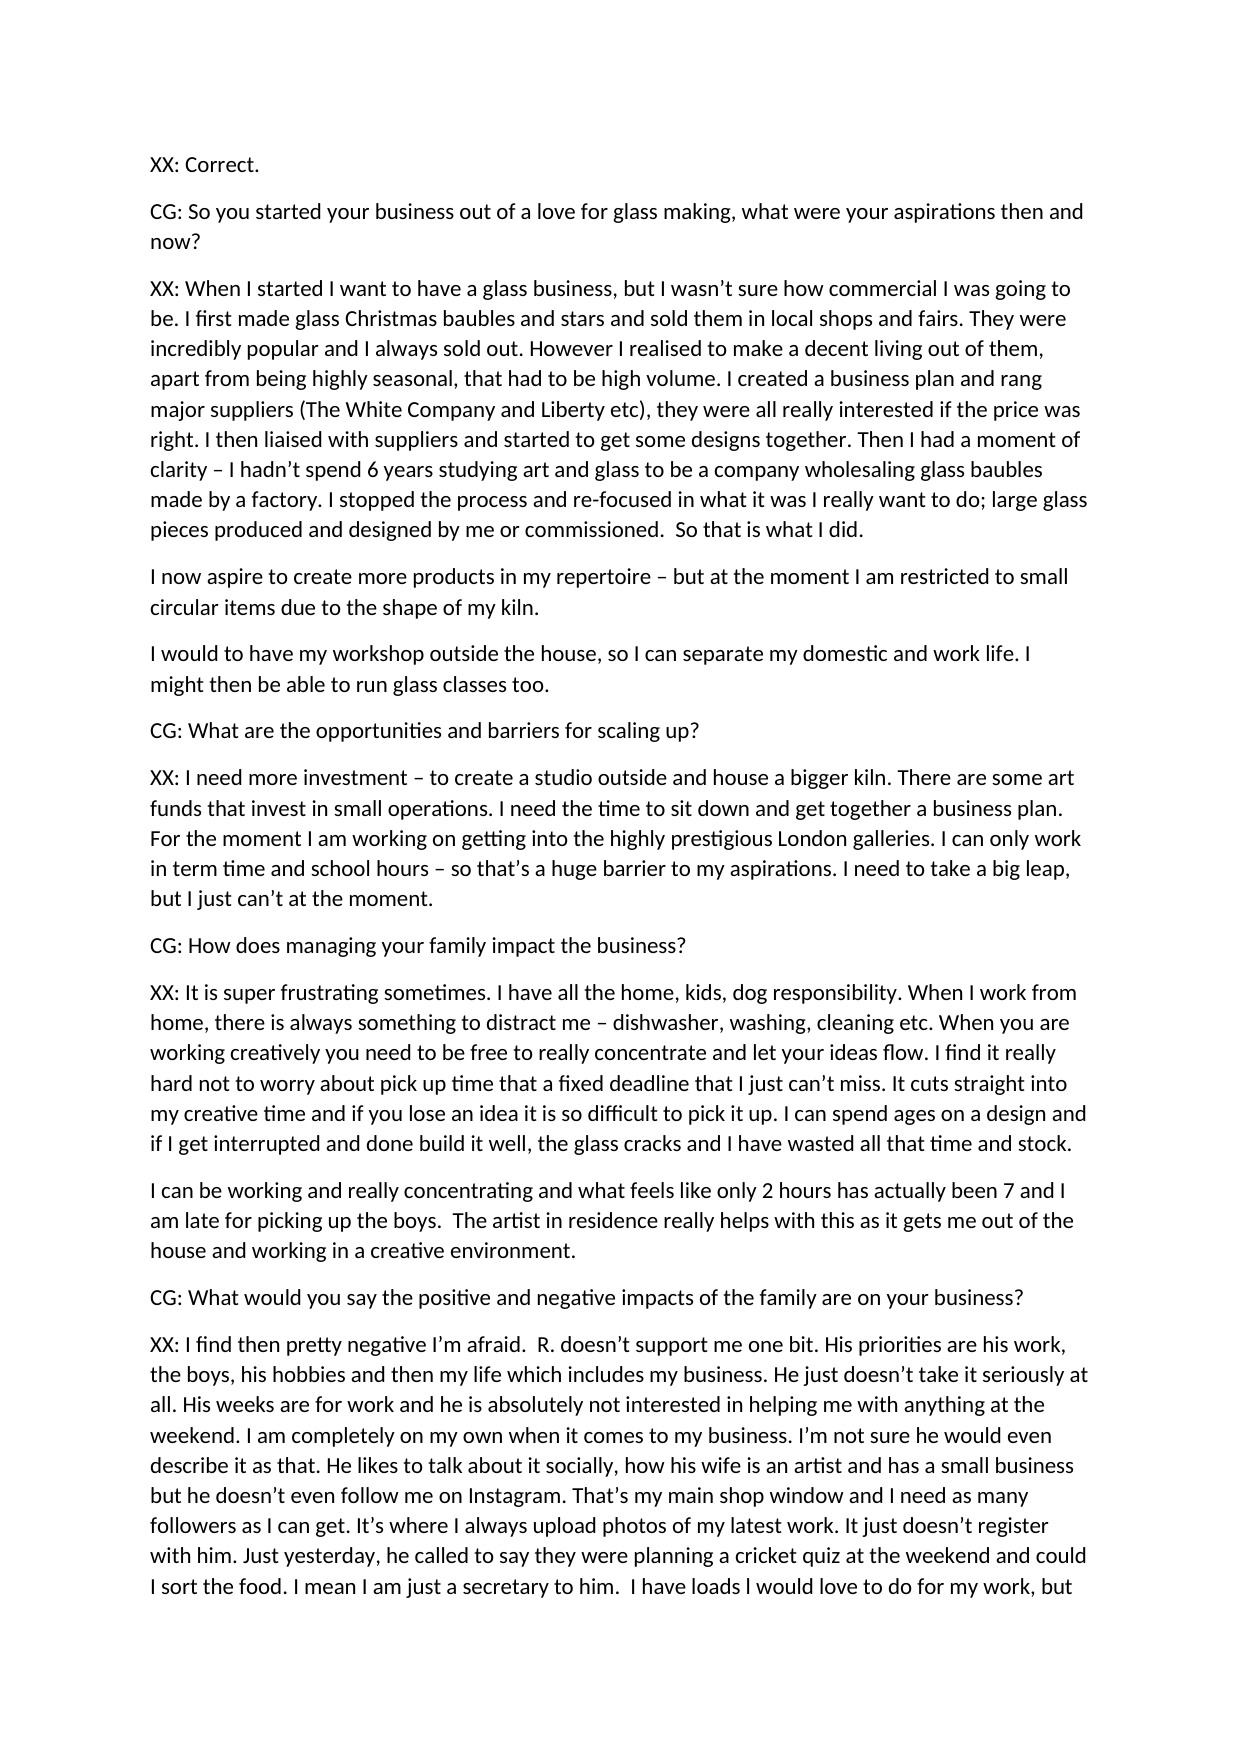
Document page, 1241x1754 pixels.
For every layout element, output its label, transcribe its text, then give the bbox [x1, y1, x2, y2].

text XX: When I started I want to have a glass business, but I wasn’t sure how commercial I was going to be. I first made glass Christmas baubles and stars and sold them in local shops and fairs. They were incredibly popular and I always sold out. However I realised to make a decent living out of them, apart from being highly seasonal, that had to be high volume. I created a business plan and rang major suppliers (The White Company and Liberty etc), they were all really interested if the price was right. I then liaised with suppliers and started to get some designs together. Then I had a moment of clarity – I hadn’t spend 6 years studying art and glass to be a company wholesaling glass baubles made by a factory. I stopped the process and re-focused in what it was I really want to do; large glass pieces produced and designed by me or commissioned. So that is what I did. [150, 274, 1090, 544]
text CG: So you started your business out of a love for glass making, what were your aspirations then and now? [150, 197, 1090, 255]
text CG: What are the opportunities and barriers for scaling up? [150, 717, 1090, 745]
text I can be working and really concentrating and what feels like only 2 hours has actually been 7 and I am late for picking up the boys. The artist in residence really helps with this as it gets me out of the house and working in a creative environment. [150, 1176, 1090, 1264]
text XX: I need more investment – to create a studio outside and house a bigger kiln. There are some art funds that invest in small operations. I need the time to sit down and get together a business plan. For the moment I am working on getting into the highly prestigious London galleries. I can only work in term time and school hours – so that’s a huge barrier to my aspirations. I need to take a big leap, but I just can’t at the moment. [150, 763, 1090, 912]
text CG: What would you say the positive and negative impacts of the family are on your business? [150, 1283, 1090, 1311]
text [150, 1330, 1090, 1600]
text XX: Correct. [150, 150, 1090, 178]
text CG: How does managing your family impact the business? [150, 931, 1090, 959]
text I would to have my workshop outside the house, so I can separate my domestic and work life. I might then be able to run glass classes too. [150, 639, 1090, 698]
text XX: It is super frustrating sometimes. I have all the home, kids, dog responsibility. When I work from home, there is always something to distract me – dishwasher, washing, cleaning etc. When you are working creatively you need to be free to really concentrate and let your ideas flow. I find it really hard not to worry about pick up time that a fixed deadline that I just can’t miss. It cuts straight into my creative time and if you lose an idea it is so difficult to pick it up. I can spend ages on a design and if I get interrupted and done build it well, the glass cracks and I have wasted all that time and stock. [150, 978, 1090, 1157]
text I now aspire to create more products in my repertoire – but at the moment I am restricted to small circular items due to the shape of my kiln. [150, 562, 1090, 621]
